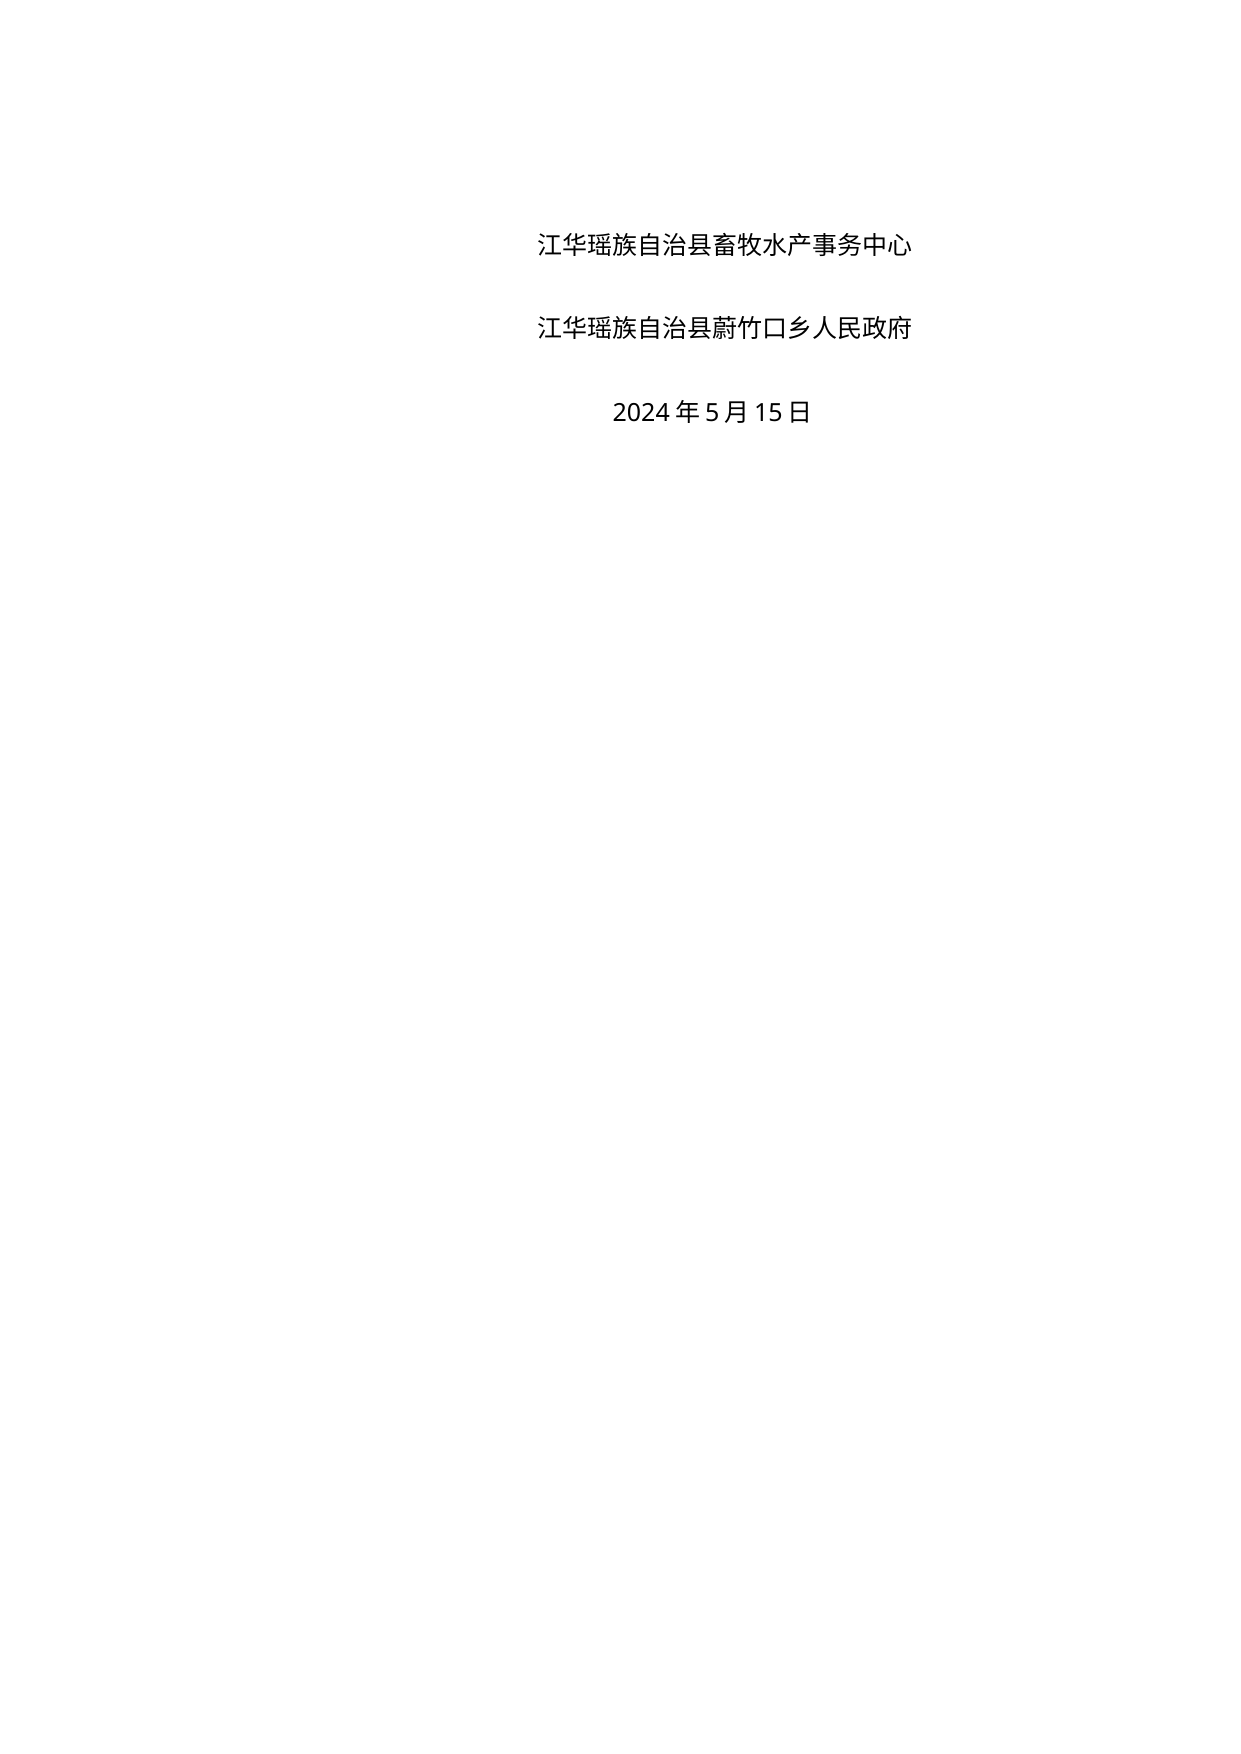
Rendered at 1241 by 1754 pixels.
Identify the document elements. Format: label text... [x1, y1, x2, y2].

text 江华瑶族自治县蔚竹口乡人民政府 [187, 294, 1053, 359]
text 江华瑶族自治县畜牧水产事务中心 [187, 211, 1053, 276]
text 2024年5月15日 [187, 378, 1053, 443]
